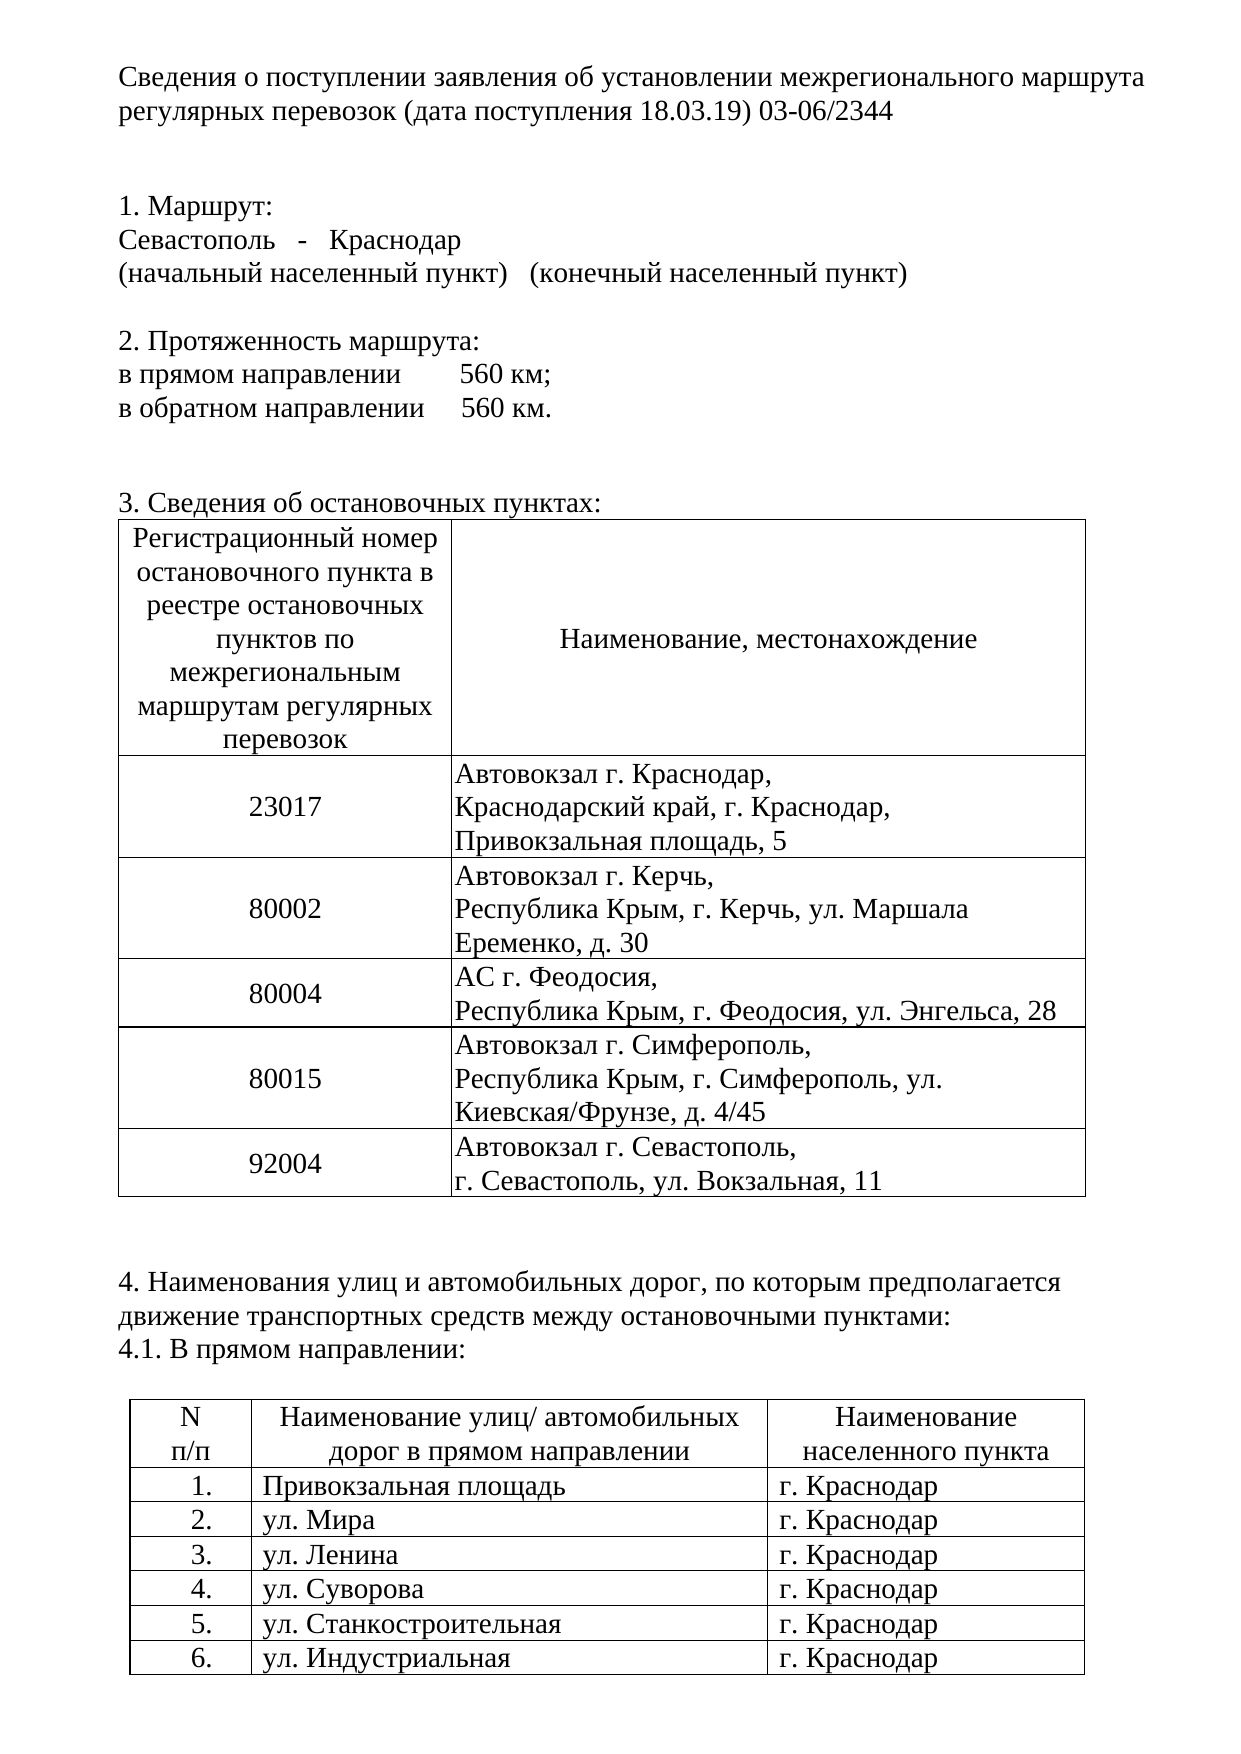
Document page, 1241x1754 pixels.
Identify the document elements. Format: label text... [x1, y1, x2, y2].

table_header Регистрационный номер остановочного пункта в реестре остановочных пунктов по межрегиональным маршрутам регулярных перевозок [119, 520, 451, 755]
table_cell 92004 [119, 1129, 451, 1196]
table_header Наименование населенного пункта [768, 1400, 1084, 1467]
table_cell г. Краснодар [768, 1468, 1084, 1501]
table_cell 80015 [119, 1028, 451, 1128]
table_header N п/п [131, 1400, 251, 1467]
table_cell [131, 1468, 251, 1501]
text Сведения о поступлении заявления об установлении межрегионального маршрута регулярных перевозок (дата поступления 18.03.19) 03-06/2344 [118, 59, 1165, 126]
table_cell ул. Индустриальная [252, 1641, 767, 1674]
table_cell 23017 [119, 756, 451, 857]
table_cell ул. Суворова [252, 1571, 767, 1605]
table_cell ул. Мира [252, 1502, 767, 1536]
text в обратном направлении 560 км. [118, 390, 1165, 423]
table_cell Автовокзал г. Керчь, Республика Крым, г. Керчь, ул. Маршала Еременко, д. 30 [452, 858, 1085, 958]
table_cell г. Краснодар [768, 1502, 1084, 1536]
table_cell [131, 1502, 251, 1536]
table_cell 80002 [119, 858, 451, 958]
text в прямом направлении 560 км; [118, 356, 1165, 390]
table_cell Привокзальная площадь [252, 1468, 767, 1501]
table_cell АС г. Феодосия, Республика Крым, г. Феодосия, ул. Энгельса, 28 [452, 959, 1085, 1026]
table_cell Автовокзал г. Симферополь, Республика Крым, г. Симферополь, ул. Киевская/Фрунзе, д. 4/45 [452, 1028, 1085, 1128]
text 4. Наименования улиц и автомобильных дорог, по которым предполагается движение транспортных средств между остановочными пунктами: [118, 1264, 1165, 1331]
text 2. Протяженность маршрута: [118, 323, 1165, 356]
table_cell ул. Станкостроительная [252, 1606, 767, 1639]
table_cell г. Краснодар [768, 1537, 1084, 1570]
table_header Наименование, местонахождение [452, 520, 1085, 755]
text 3. Сведения об остановочных пунктах: [118, 486, 1165, 519]
text (начальный населенный пункт) (конечный населенный пункт) [118, 256, 1165, 289]
table_cell [131, 1571, 251, 1605]
text 1. Маршрут: [118, 188, 1165, 222]
table_cell г. Краснодар [768, 1606, 1084, 1639]
table_cell г. Краснодар [768, 1641, 1084, 1674]
table_cell 80004 [119, 959, 451, 1026]
table_cell Автовокзал г. Краснодар, Краснодарский край, г. Краснодар, Привокзальная площадь, 5 [452, 756, 1085, 857]
text Севастополь - Краснодар [118, 222, 1165, 256]
table_cell [131, 1537, 251, 1570]
table_cell Автовокзал г. Севастополь, г. Севастополь, ул. Вокзальная, 11 [452, 1129, 1085, 1196]
table_cell [131, 1606, 251, 1639]
text 4.1. В прямом направлении: [118, 1331, 1165, 1365]
table_cell ул. Ленина [252, 1537, 767, 1570]
table_cell г. Краснодар [768, 1571, 1084, 1605]
table_header Наименование улиц/ автомобильных дорог в прямом направлении [252, 1400, 767, 1467]
table_cell [131, 1641, 251, 1674]
